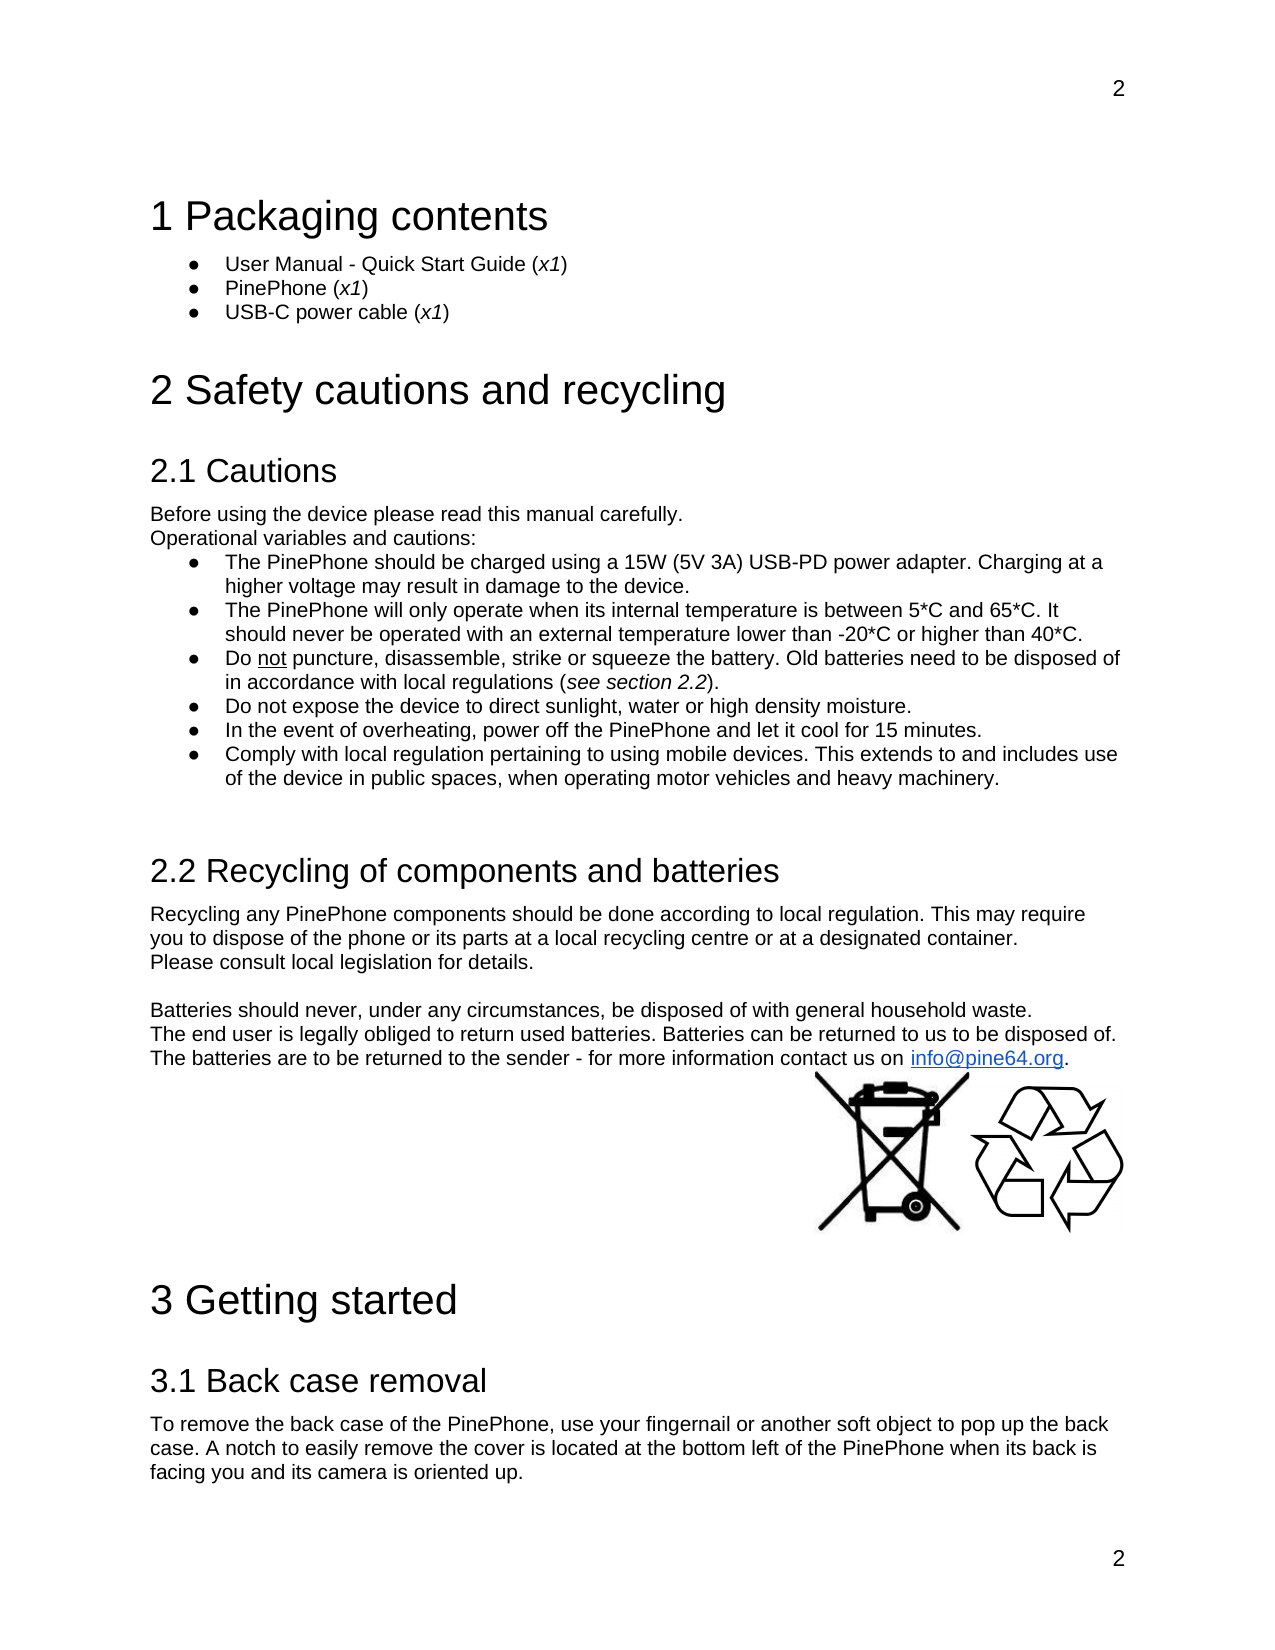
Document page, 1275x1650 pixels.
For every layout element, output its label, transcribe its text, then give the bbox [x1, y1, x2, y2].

subtitle 3 Getting started [150, 1275, 1125, 1323]
list Do not puncture, disassemble, strike or squeeze the battery. Old batteries need to be disposed of in accordance with local regulations (see section 2.2). [187, 646, 1125, 694]
list User Manual - Quick Start Guide (x1) [187, 252, 1125, 276]
subtitle 2.2 Recycling of components and batteries [150, 851, 1125, 889]
list The PinePhone will only operate when its internal temperature is between 5*C and 65*C. It should never be operated with an external temperature lower than -20*C or higher than 40*C. [187, 598, 1125, 646]
text Recycling any PinePhone components should be done according to local regulation. This may require you to dispose of the phone or its parts at a local recycling centre or at a designated container. [150, 902, 1125, 950]
list Do not expose the device to direct sunlight, water or high density moisture. [187, 694, 1125, 718]
text Please consult local legislation for details. [150, 950, 1125, 974]
text Batteries should never, under any circumstances, be disposed of with general household waste. [150, 974, 1125, 1022]
list Comply with local regulation pertaining to using mobile devices. This extends to and includes use of the device in public spaces, when operating motor vehicles and heavy machinery. [187, 742, 1125, 789]
list USB-C power cable (x1) [187, 300, 1125, 324]
subtitle 1 Packaging contents [150, 192, 1125, 239]
subtitle 2 Safety cautions and recycling [150, 366, 1125, 413]
subtitle 3.1 Back case removal [150, 1361, 1125, 1399]
list PinePhone (x1) [187, 276, 1125, 300]
list In the event of overheating, power off the PinePhone and let it cool for 15 minutes. [187, 718, 1125, 742]
text Operational variables and cautions: [150, 526, 1125, 550]
subtitle 2.1 Cautions [150, 451, 1125, 489]
list The PinePhone should be charged using a 15W (5V 3A) USB-PD power adapter. Charging at a higher voltage may result in damage to the device. [187, 550, 1125, 598]
picture [814, 1069, 1125, 1234]
text To remove the back case of the PinePhone, use your fingernail or another soft object to pop up the back case. A notch to easily remove the cover is located at the bottom left of the PinePhone when its back is facing you and its camera is oriented up. [150, 1412, 1125, 1483]
text The end user is legally obliged to return used batteries. Batteries can be returned to us to be disposed of. The batteries are to be returned to the sender - for more information contact us on info@pine64.org. [150, 1022, 1125, 1069]
text Before using the device please read this manual carefully. [150, 502, 1125, 526]
